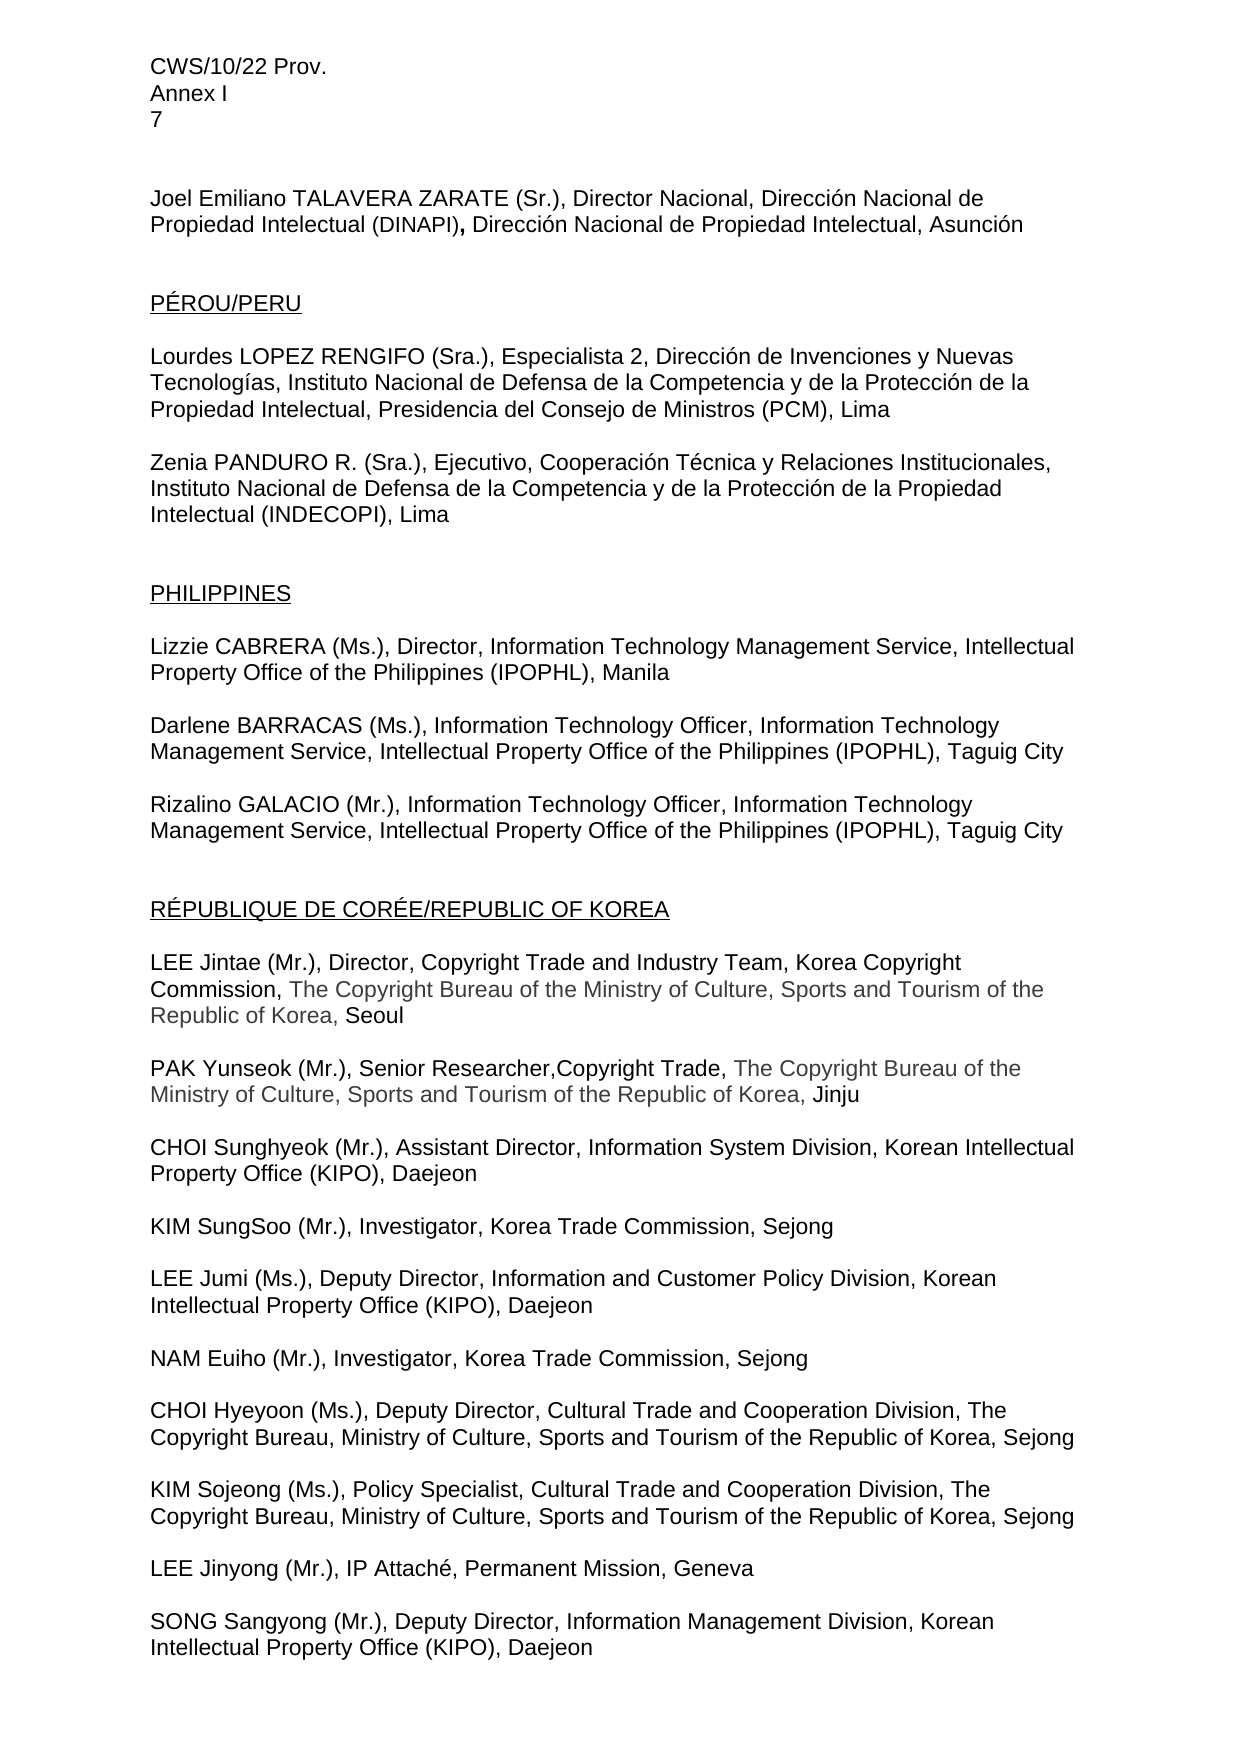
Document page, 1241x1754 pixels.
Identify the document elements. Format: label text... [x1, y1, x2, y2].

text SONG Sangyong (Mr.), Deputy Director, Information Management Division, Korean Intellectual Property Office (KIPO), Daejeon [150, 1608, 1090, 1661]
text Zenia PANDURO R. (Sra.), Ejecutivo, Cooperación Técnica y Relaciones Institucionales, Instituto Nacional de Defensa de la Competencia y de la Protección de la Propiedad Intelectual (INDECOPI), Lima [150, 448, 1090, 527]
text PHILIPPINES [150, 580, 1090, 607]
text CHOI Sunghyeok (Mr.), Assistant Director, Information System Division, Korean Intellectual Property Office (KIPO), Daejeon [150, 1134, 1090, 1186]
text PÉROU/PERU [150, 290, 1090, 317]
text Lourdes LOPEZ RENGIFO (Sra.), Especialista 2, Dirección de Invenciones y Nuevas Tecnologías, Instituto Nacional de Defensa de la Competencia y de la Protección de la Propiedad Intelectual, Presidencia del Consejo de Ministros (PCM), Lima [150, 343, 1090, 422]
text NAM Euiho (Mr.), Investigator, Korea Trade Commission, Sejong [150, 1344, 1090, 1371]
text Joel Emiliano TALAVERA ZARATE (Sr.), Director Nacional, Dirección Nacional de Propiedad Intelectual (DINAPI), Dirección Nacional de Propiedad Intelectual, Asunción [150, 185, 1090, 238]
text Lizzie CABRERA (Ms.), Director, Information Technology Management Service, Intellectual Property Office of the Philippines (IPOPHL), Manila [150, 633, 1090, 686]
text Rizalino GALACIO (Mr.), Information Technology Officer, Information Technology Management Service, Intellectual Property Office of the Philippines (IPOPHL), Taguig City [150, 791, 1090, 844]
text Darlene BARRACAS (Ms.), Information Technology Officer, Information Technology Management Service, Intellectual Property Office of the Philippines (IPOPHL), Taguig City [150, 712, 1090, 765]
text RÉPUBLIQUE DE CORÉE/REPUBLIC OF KOREA [150, 896, 1090, 923]
text KIM Sojeong (Ms.), Policy Specialist, Cultural Trade and Cooperation Division, The Copyright Bureau, Ministry of Culture, Sports and Tourism of the Republic of Korea, Sejong [150, 1476, 1090, 1529]
text LEE Jintae (Mr.), Director, Copyright Trade and Industry Team, Korea Copyright Commission, The Copyright Bureau of the Ministry of Culture, Sports and Tourism of the Republic of Korea, Seoul [150, 949, 1090, 1028]
text LEE Jumi (Ms.), Deputy Director, Information and Customer Policy Division, Korean Intellectual Property Office (KIPO), Daejeon [150, 1265, 1090, 1318]
text KIM SungSoo (Mr.), Investigator, Korea Trade Commission, Sejong [150, 1213, 1090, 1239]
text CHOI Hyeyoon (Ms.), Deputy Director, Cultural Trade and Cooperation Division, The Copyright Bureau, Ministry of Culture, Sports and Tourism of the Republic of Korea, Sejong [150, 1397, 1090, 1450]
text PAK Yunseok (Mr.), Senior Researcher,Copyright Trade, The Copyright Bureau of the Ministry of Culture, Sports and Tourism of the Republic of Korea, Jinju [150, 1054, 1090, 1107]
text LEE Jinyong (Mr.), IP Attaché, Permanent Mission, Geneva [150, 1555, 1090, 1582]
